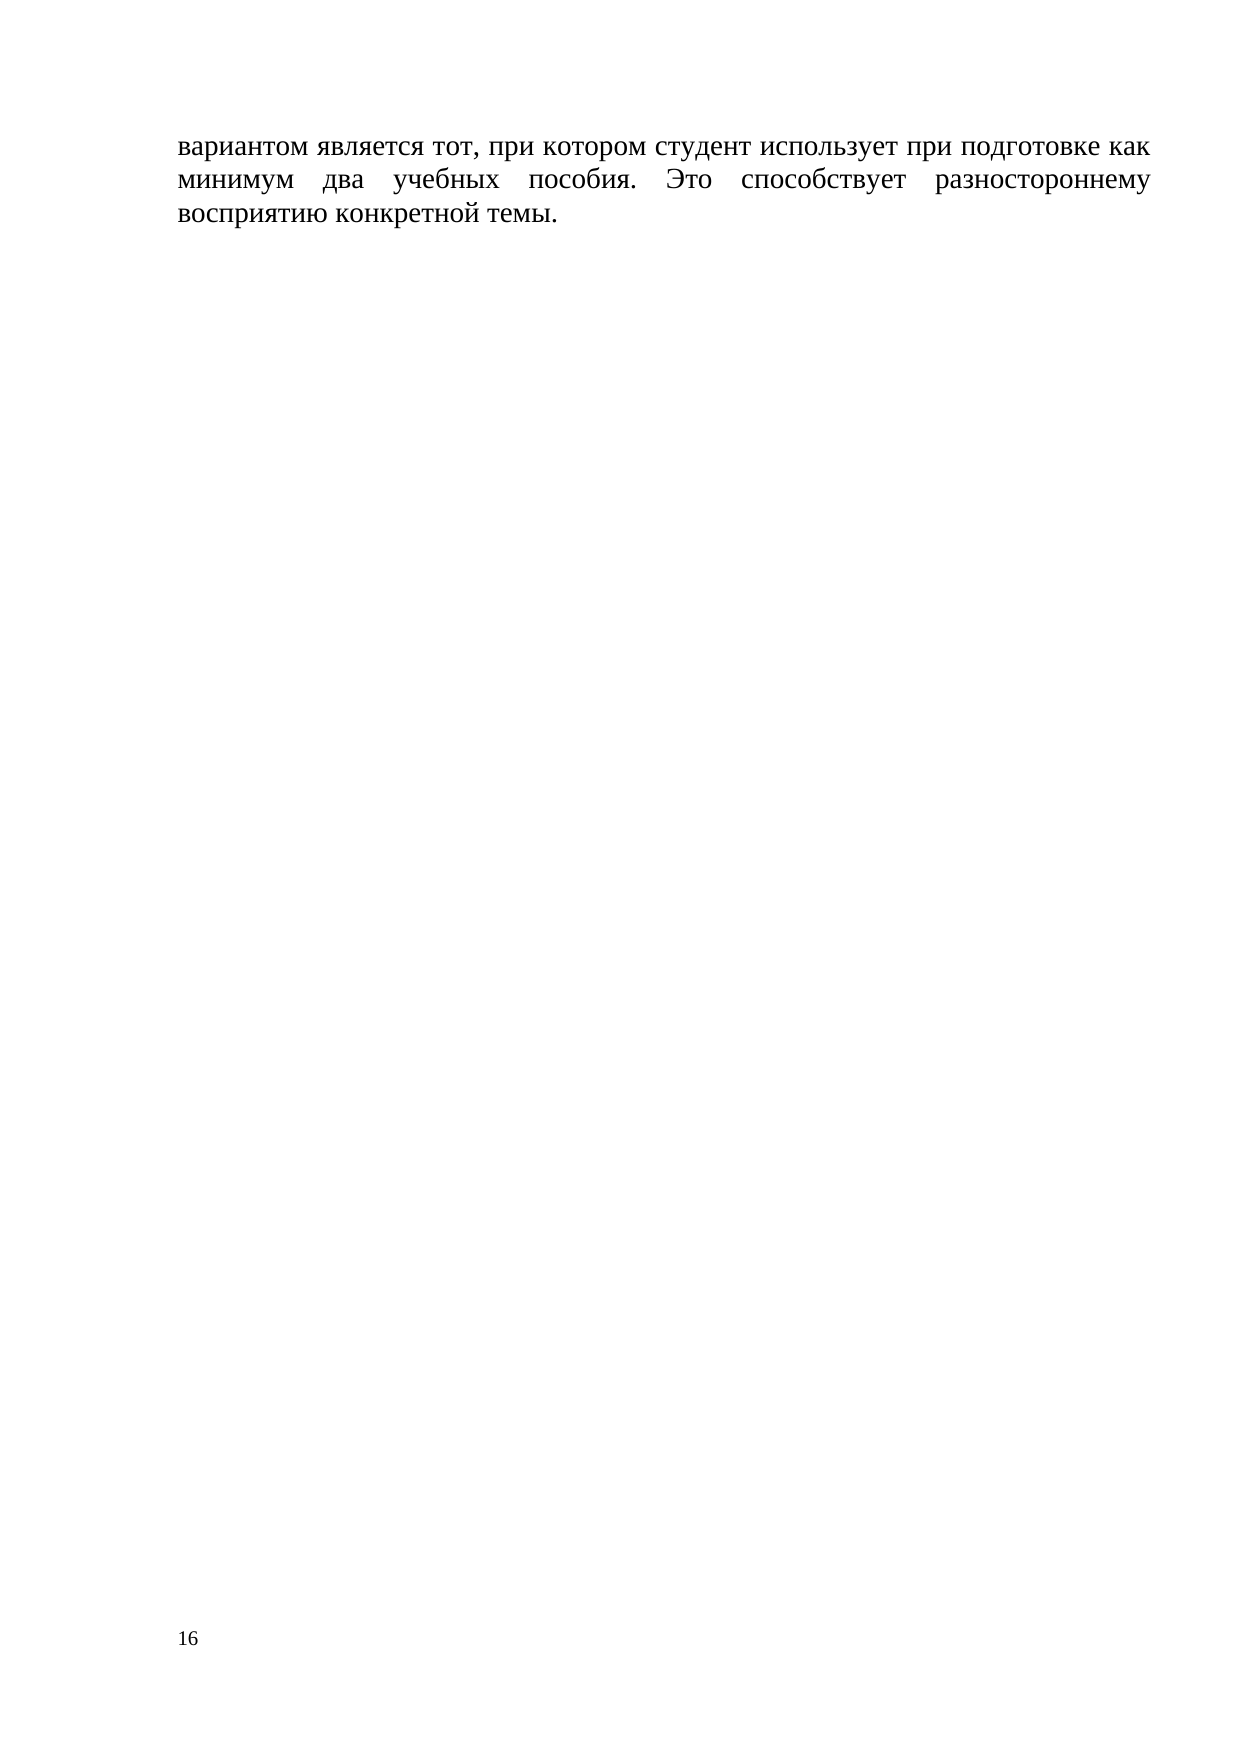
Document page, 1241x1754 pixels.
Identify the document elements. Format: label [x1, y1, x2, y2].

text [177, 128, 1152, 228]
